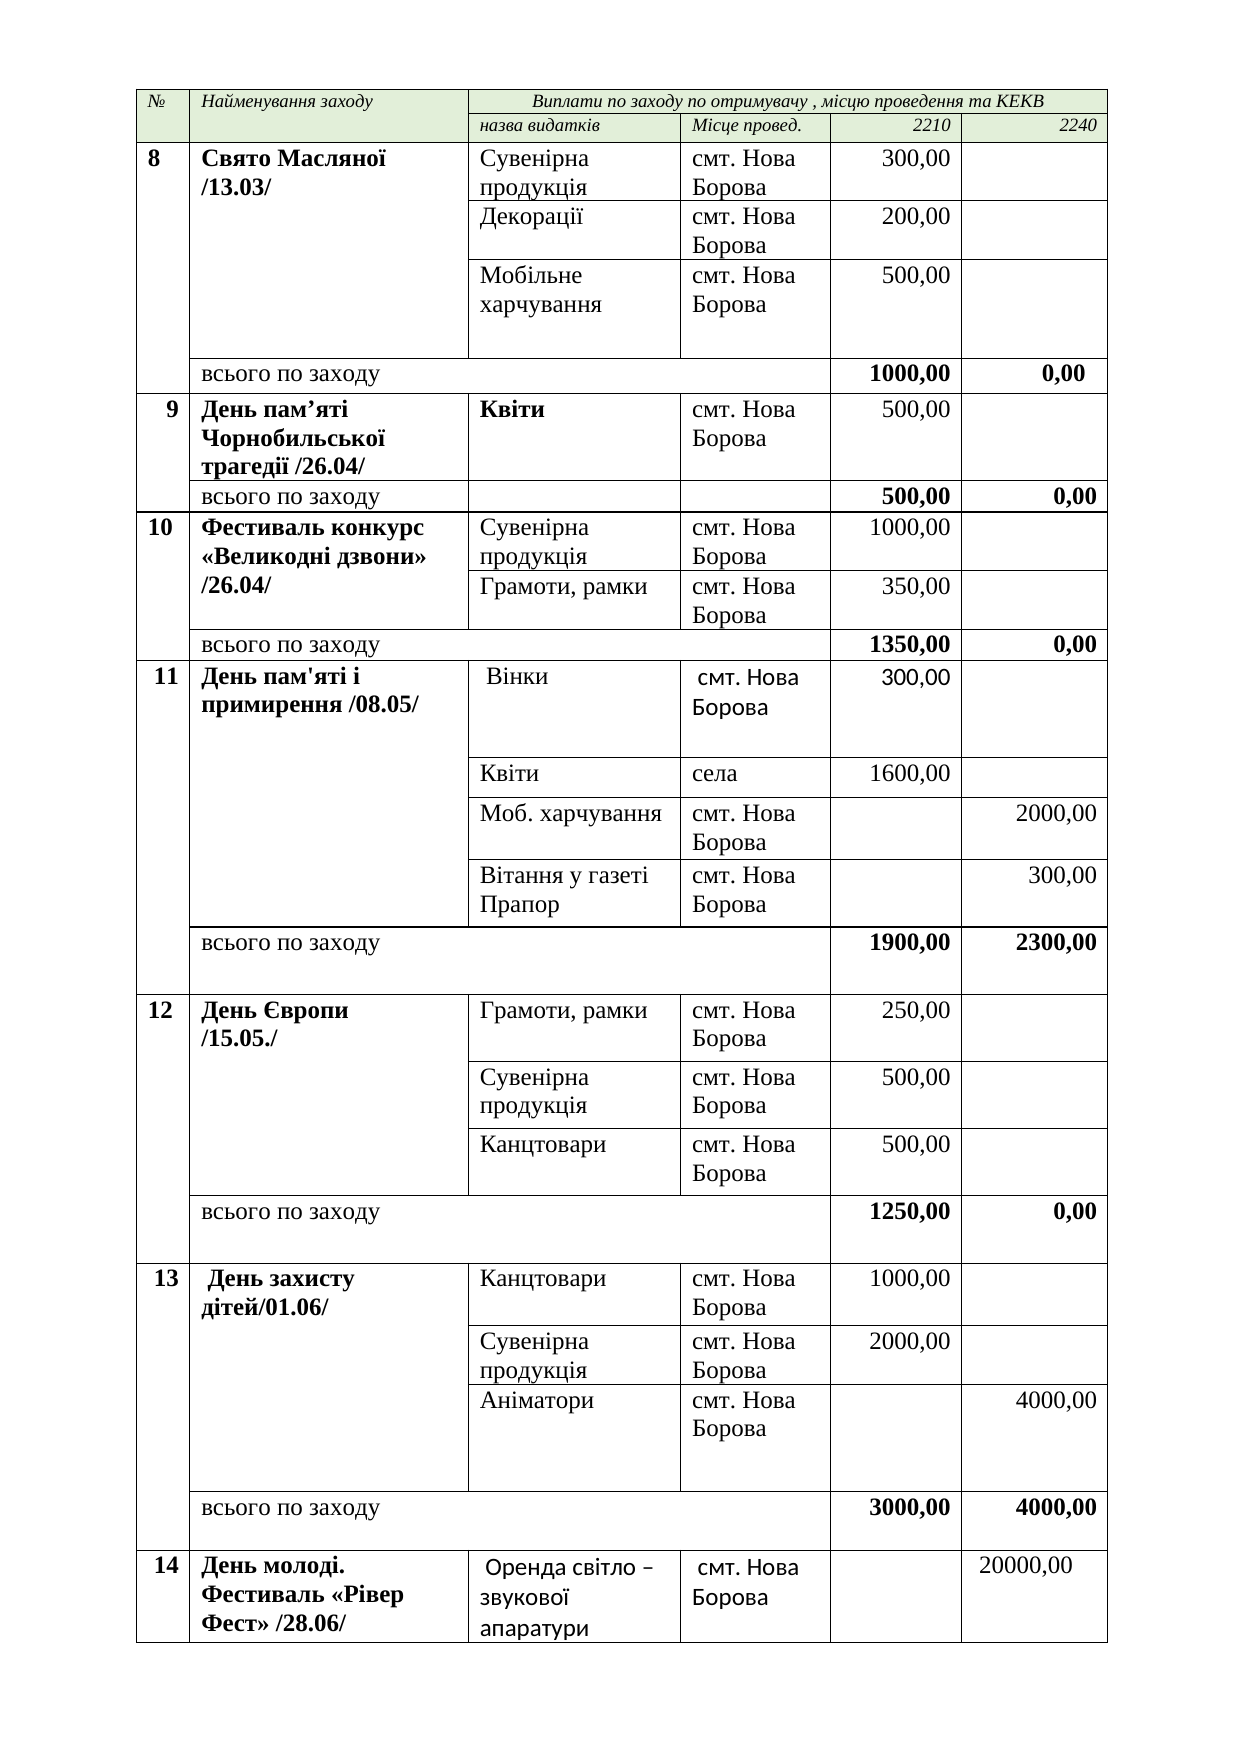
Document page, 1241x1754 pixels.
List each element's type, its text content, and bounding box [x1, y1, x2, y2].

table_cell 500,00 [831, 394, 961, 480]
table_cell 0,00 [962, 1196, 1107, 1262]
table_cell 13 [137, 1264, 189, 1549]
table_cell смт. Нова Борова [681, 513, 830, 570]
table_cell всього по заходу [190, 630, 830, 660]
table_cell [962, 1062, 1107, 1128]
table_cell Сувенірна продукція [469, 143, 680, 200]
table_cell смт. Нова Борова [681, 1062, 830, 1128]
table_cell 10 [137, 513, 189, 660]
table_cell 1250,00 [831, 1196, 961, 1262]
table_cell 2300,00 [962, 928, 1107, 994]
table_cell 3000,00 [831, 1492, 961, 1549]
table_cell 350,00 [831, 571, 961, 628]
table_cell Сувенірна продукція [469, 1326, 680, 1384]
table_cell 1000,00 [831, 359, 961, 393]
table_cell смт. Нова Борова [681, 1129, 830, 1195]
table_cell Грамоти, рамки [469, 571, 680, 628]
table_cell 4000,00 [962, 1385, 1107, 1491]
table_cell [190, 1551, 468, 1642]
table_cell Свято Масляної /13.03/ [190, 143, 468, 357]
table_cell смт. Нова Борова [681, 798, 830, 859]
table_cell [831, 860, 961, 926]
table_cell [962, 1326, 1107, 1384]
table_cell 300,00 [831, 661, 961, 757]
table_cell всього по заходу [190, 1492, 830, 1549]
table_cell смт. Нова Борова [681, 1326, 830, 1384]
table_cell 9 [137, 394, 189, 511]
table_cell Канцтовари [469, 1129, 680, 1195]
table_cell 8 [137, 143, 189, 393]
table_cell День пам’яті Чорнобильської трагедії /26.04/ [190, 394, 468, 480]
table_cell 500,00 [831, 1129, 961, 1195]
table_cell 500,00 [831, 260, 961, 357]
table_cell 500,00 [831, 481, 961, 511]
table_cell смт. Нова Борова [681, 1264, 830, 1325]
table_cell День Європи /15.05./ [190, 995, 468, 1195]
table_cell 0,00 [962, 359, 1107, 393]
table_cell Вінки [469, 661, 680, 757]
table_cell [962, 513, 1107, 570]
table_cell села [681, 758, 830, 797]
table_cell [831, 798, 961, 859]
table_cell смт. Нова Борова [681, 143, 830, 200]
table_cell смт. Нова Борова [681, 860, 830, 926]
table_cell 2210 [831, 114, 961, 142]
table_cell [962, 143, 1107, 200]
table_cell смт. Нова Борова [681, 394, 830, 480]
table_cell смт. Нова Борова [681, 995, 830, 1061]
table_cell смт. Нова Борова [681, 571, 830, 628]
table_cell всього по заходу [190, 1196, 830, 1262]
table_cell Сувенірна продукція [469, 513, 680, 570]
table_cell смт. Нова Борова [681, 201, 830, 259]
table_cell 2240 [962, 114, 1107, 142]
table_cell Грамоти, рамки [469, 995, 680, 1061]
table_cell [962, 201, 1107, 259]
table_cell 14 [137, 1551, 189, 1642]
table_header № [137, 90, 189, 142]
table_cell Квіти [469, 758, 680, 797]
table_cell 2000,00 [831, 1326, 961, 1384]
table_cell 500,00 [831, 1062, 961, 1128]
table_cell Аніматори [469, 1385, 680, 1491]
table_cell 20000,00 [962, 1551, 1107, 1642]
table_cell [681, 481, 830, 511]
table_cell [831, 1385, 961, 1491]
table_cell всього по заходу [190, 481, 468, 511]
table_cell День пам'яті і примирення /08.05/ [190, 661, 468, 926]
table_cell 300,00 [962, 860, 1107, 926]
table_cell Сувенірна продукція [469, 1062, 680, 1128]
table_cell День захисту дітей/01.06/ [190, 1264, 468, 1491]
table_cell всього по заходу [190, 359, 830, 393]
table_cell 200,00 [831, 201, 961, 259]
table_cell Мобільне харчування [469, 260, 680, 357]
table_cell смт. Нова Борова [681, 260, 830, 357]
table_header Найменування заходу [190, 90, 468, 142]
table_cell 300,00 [831, 143, 961, 200]
table_cell Канцтовари [469, 1264, 680, 1325]
table_cell смт. Нова Борова [681, 661, 830, 757]
table_cell 1600,00 [831, 758, 961, 797]
table_cell [962, 661, 1107, 757]
table_cell [962, 260, 1107, 357]
table_cell Моб. харчування [469, 798, 680, 859]
table_cell 1350,00 [831, 630, 961, 660]
table_cell Вітання у газеті Прапор [469, 860, 680, 926]
table_cell [962, 1264, 1107, 1325]
table_cell 11 [137, 661, 189, 994]
table_cell 250,00 [831, 995, 961, 1061]
table_cell всього по заходу [190, 928, 830, 994]
table_cell Квіти [469, 394, 680, 480]
table_cell 1900,00 [831, 928, 961, 994]
table_cell [831, 1551, 961, 1642]
table_cell [469, 481, 680, 511]
table_cell 1000,00 [831, 1264, 961, 1325]
table_cell 2000,00 [962, 798, 1107, 859]
table_cell [962, 1129, 1107, 1195]
table_cell 0,00 [962, 481, 1107, 511]
table_cell 4000,00 [962, 1492, 1107, 1549]
table_cell Декорації [469, 201, 680, 259]
table_cell Фестиваль конкурс «Великодні дзвони» /26.04/ [190, 513, 468, 628]
table_cell смт. Нова Борова [681, 1385, 830, 1491]
table_cell [962, 571, 1107, 628]
table_cell смт. Нова Борова [681, 1551, 830, 1642]
table_cell Місце провед. [681, 114, 830, 142]
table_cell [962, 758, 1107, 797]
table_cell [962, 995, 1107, 1061]
table_cell 1000,00 [831, 513, 961, 570]
table_cell 12 [137, 995, 189, 1262]
table_cell 0,00 [962, 630, 1107, 660]
table_cell назва видатків [469, 114, 680, 142]
table_cell [962, 394, 1107, 480]
table_cell Оренда світло – звукової апаратури [469, 1551, 680, 1642]
table_header Виплати по заходу по отримувачу , місцю проведення та КЕКВ [469, 90, 1107, 113]
